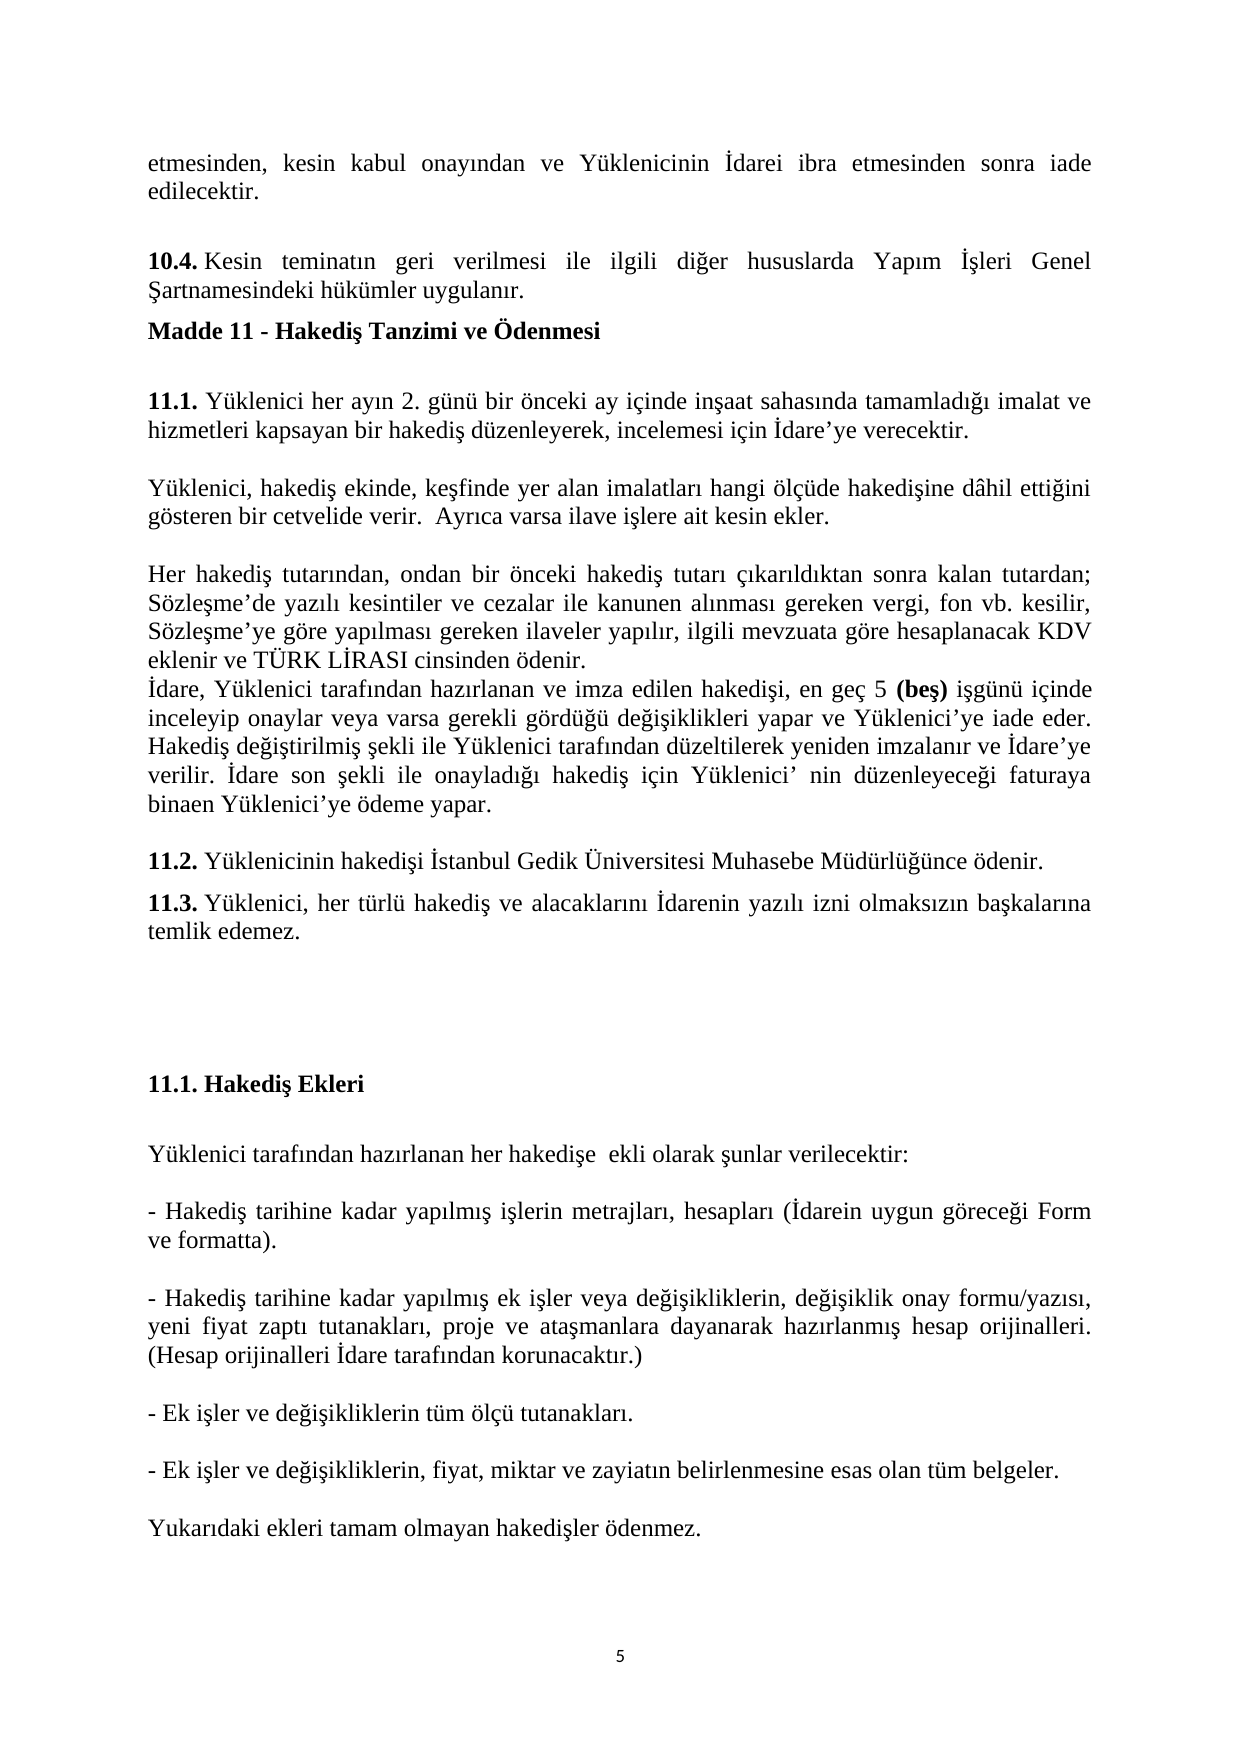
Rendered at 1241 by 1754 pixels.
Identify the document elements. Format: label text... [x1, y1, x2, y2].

text 11.2. Yüklenicinin hakedişi İstanbul Gedik Üniversitesi Muhasebe Müdürlüğünce ödenir. [148, 846, 1092, 875]
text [148, 148, 1092, 205]
text Yüklenici, hakediş ekinde, keşfinde yer alan imalatları hangi ölçüde hakedişine dâhil ettiğini gösteren bir cetvelide verir. Ayrıca varsa ilave işlere ait kesin ekler. [148, 473, 1092, 530]
text - Ek işler ve değişikliklerin tüm ölçü tutanakları. [148, 1398, 1092, 1426]
text - Ek işler ve değişikliklerin, fiyat, miktar ve zayiatın belirlenmesine esas olan tüm belgeler. [148, 1455, 1092, 1484]
text 10.4. Kesin teminatın geri verilmesi ile ilgili diğer hususlarda Yapım İşleri Genel Şartnamesindeki hükümler uygulanır. [148, 246, 1092, 304]
text 11.1. Hakediş Ekleri [148, 1069, 1092, 1098]
text 11.3. Yüklenici, her türlü hakediş ve alacaklarını İdarenin yazılı izni olmaksızın başkalarına temlik edemez. [148, 888, 1092, 945]
text Yüklenici tarafından hazırlanan her hakedişe ekli olarak şunlar verilecektir: [148, 1139, 1092, 1168]
text İdare, Yüklenici tarafından hazırlanan ve imza edilen hakedişi, en geç 5 (beş) işgünü içinde inceleyip onaylar veya varsa gerekli gördüğü değişiklikleri yapar ve Yüklenici’ye iade eder. Hakediş değiştirilmiş şekli ile Yüklenici tarafından düzeltilerek yeniden imzalanır ve İdare’ye verilir. İdare son şekli ile onayladığı hakediş için Yüklenici’ nin düzenleyeceği faturaya binaen Yüklenici’ye ödeme yapar. [148, 674, 1092, 818]
text - Hakediş tarihine kadar yapılmış işlerin metrajları, hesapları (İdarein uygun göreceği Form ve formatta). [148, 1196, 1092, 1254]
text Her hakediş tutarından, ondan bir önceki hakediş tutarı çıkarıldıktan sonra kalan tutardan; Sözleşme’de yazılı kesintiler ve cezalar ile kanunen alınması gereken vergi, fon vb. kesilir, Sözleşme’ye göre yapılması gereken ilaveler yapılır, ilgili mevzuata göre hesaplanacak KDV eklenir ve TÜRK LİRASI cinsinden ödenir. [148, 559, 1092, 674]
text - Hakediş tarihine kadar yapılmış ek işler veya değişikliklerin, değişiklik onay formu/yazısı, yeni fiyat zaptı tutanakları, proje ve ataşmanlara dayanarak hazırlanmış hesap orijinalleri. (Hesap orijinalleri İdare tarafından korunacaktır.) [148, 1283, 1092, 1369]
text Yukarıdaki ekleri tamam olmayan hakedişler ödenmez. [148, 1513, 1092, 1541]
text Madde 11 - Hakediş Tanzimi ve Ödenmesi [148, 316, 1092, 345]
text 11.1. Yüklenici her ayın 2. günü bir önceki ay içinde inşaat sahasında tamamladığı imalat ve hizmetleri kapsayan bir hakediş düzenleyerek, incelemesi için İdare’ye verecektir. [148, 386, 1092, 444]
